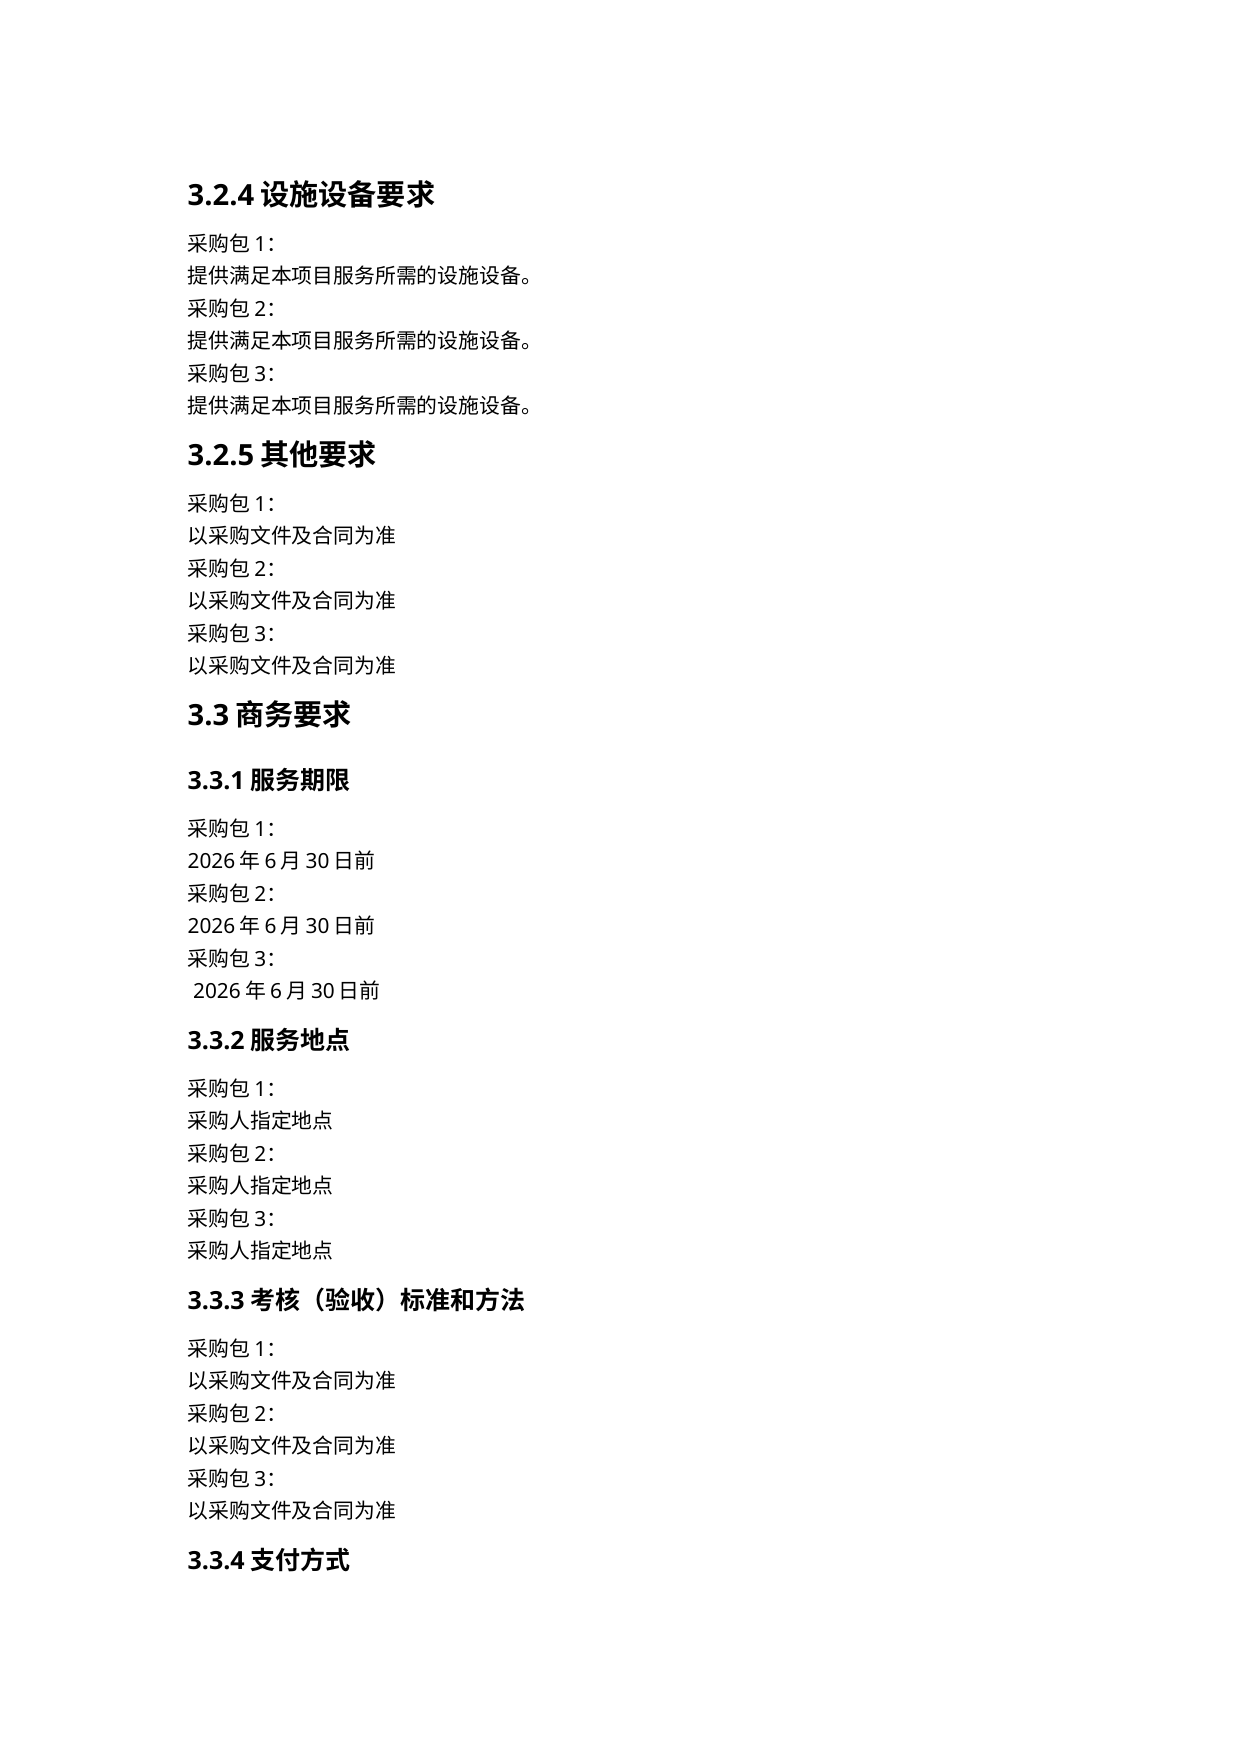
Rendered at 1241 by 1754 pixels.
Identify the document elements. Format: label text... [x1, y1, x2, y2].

text 2026年6月30日前 [187, 909, 1053, 942]
text 2026年6月30日前 [187, 974, 1053, 1007]
text 以采购文件及合同为准 [187, 519, 1053, 552]
text 以采购文件及合同为准 [187, 1364, 1053, 1397]
text 3.3.1服务期限 [187, 747, 1053, 812]
text 采购包2： [187, 1397, 1053, 1429]
text 3.3.3考核（验收）标准和方法 [187, 1267, 1053, 1332]
text 3.2.4设施设备要求 [187, 162, 1053, 227]
text 提供满足本项目服务所需的设施设备。 [187, 324, 1053, 357]
text 采购包3： [187, 1462, 1053, 1494]
text 3.3.4支付方式 [187, 1527, 1053, 1592]
text 采购包3： [187, 617, 1053, 649]
text 采购人指定地点 [187, 1234, 1053, 1267]
text 采购包1： [187, 227, 1053, 259]
text 采购人指定地点 [187, 1104, 1053, 1137]
text 采购包2： [187, 292, 1053, 324]
text 以采购文件及合同为准 [187, 649, 1053, 682]
text 以采购文件及合同为准 [187, 1429, 1053, 1462]
text 以采购文件及合同为准 [187, 584, 1053, 617]
text 采购包3： [187, 357, 1053, 389]
text 采购人指定地点 [187, 1169, 1053, 1202]
text 提供满足本项目服务所需的设施设备。 [187, 389, 1053, 422]
text 采购包1： [187, 1072, 1053, 1104]
text 3.3.2服务地点 [187, 1007, 1053, 1072]
text 2026年6月30日前 [187, 844, 1053, 877]
text 采购包3： [187, 942, 1053, 974]
text 3.3商务要求 [187, 682, 1053, 747]
text 采购包1： [187, 487, 1053, 519]
text 采购包2： [187, 877, 1053, 909]
text 采购包2： [187, 1137, 1053, 1169]
text 采购包2： [187, 552, 1053, 584]
text 采购包3： [187, 1202, 1053, 1234]
text 以采购文件及合同为准 [187, 1494, 1053, 1527]
text 提供满足本项目服务所需的设施设备。 [187, 259, 1053, 292]
text 采购包1： [187, 1332, 1053, 1364]
text 采购包1： [187, 812, 1053, 844]
text 3.2.5其他要求 [187, 422, 1053, 487]
